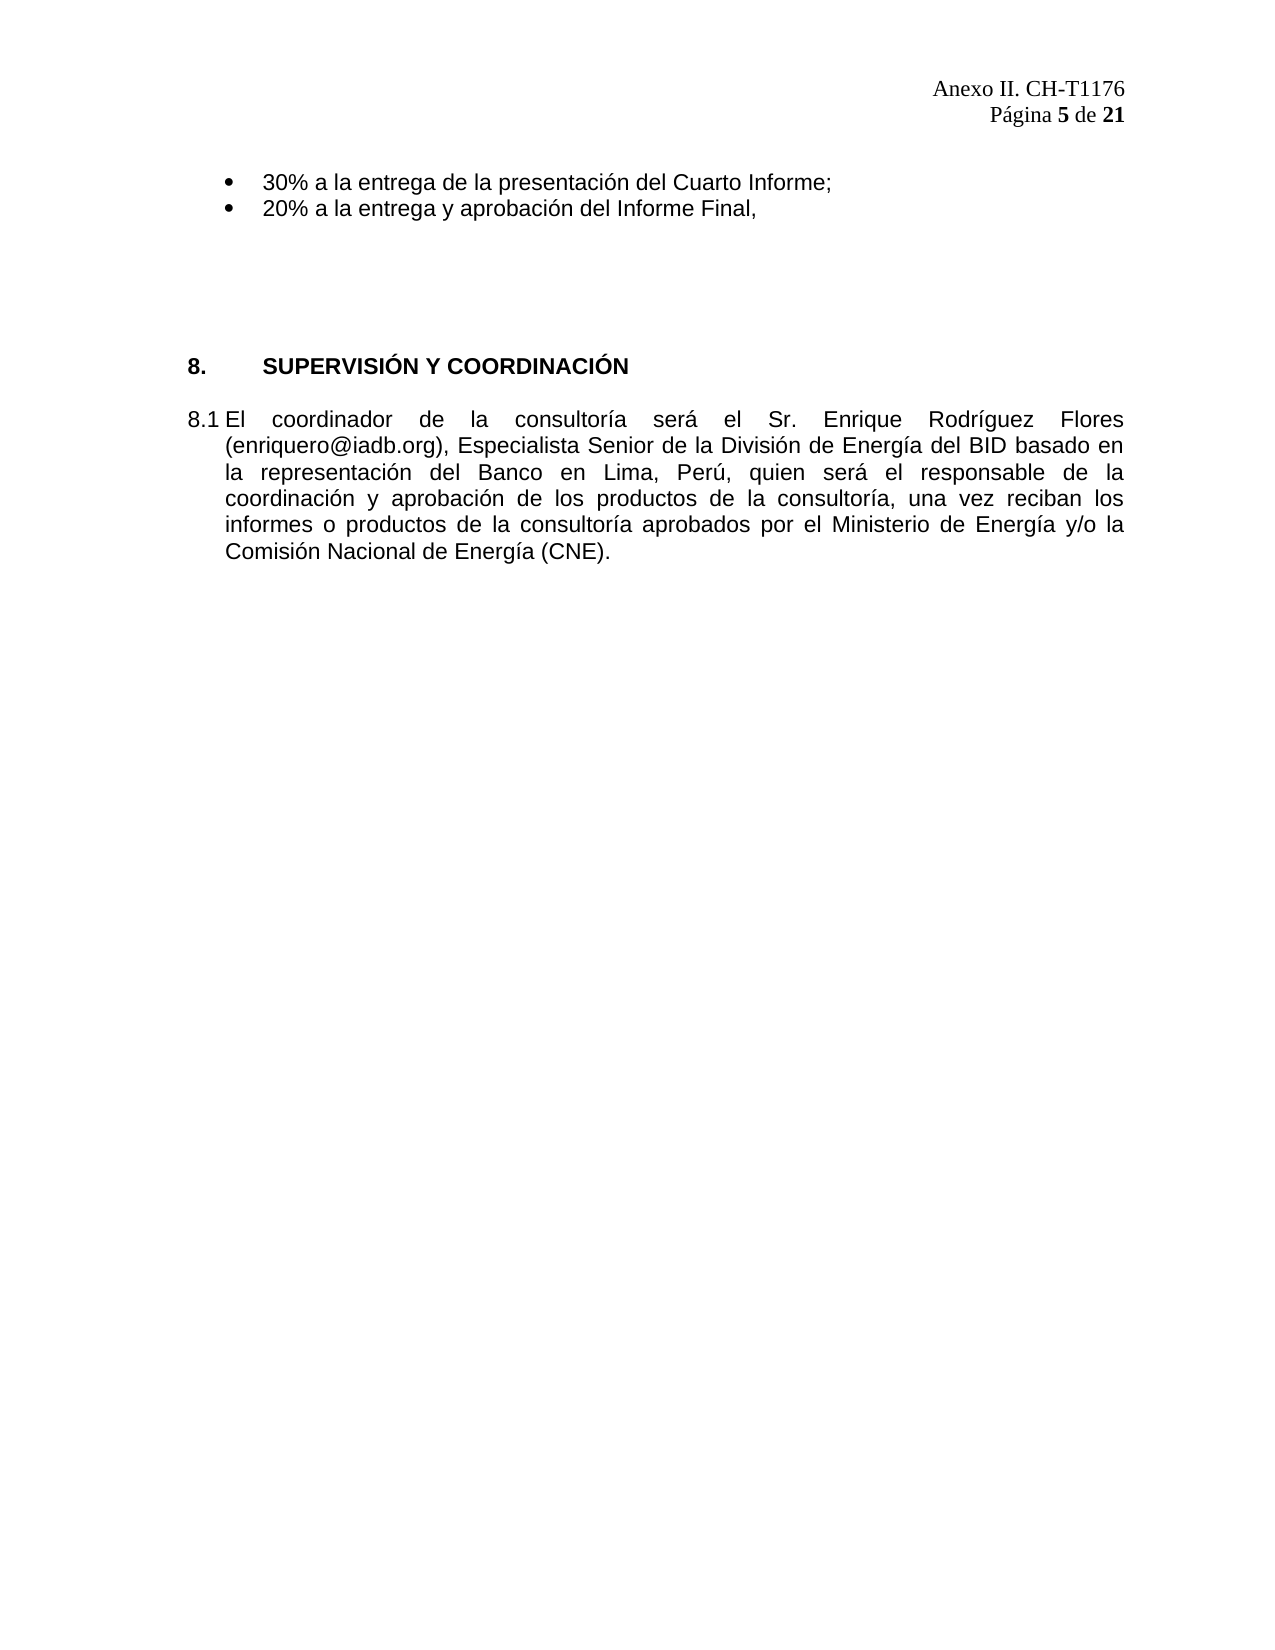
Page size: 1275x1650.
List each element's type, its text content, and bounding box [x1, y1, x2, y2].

list SUPERVISIÓN Y COORDINACIÓN [187, 353, 1125, 379]
list El coordinador de la consultoría será el Sr. Enrique Rodríguez Flores (enriquero@iadb.org), Especialista Senior de la División de Energía del BID basado en la representación del Banco en Lima, Perú, quien será el responsable de la coordinación y aprobación de los productos de la consultoría, una vez reciban los informes o productos de la consultoría aprobados por el Ministerio de Energía y/o la Comisión Nacional de Energía (CNE). [187, 406, 1125, 564]
subtitle 30% a la entrega de la presentación del Cuarto Informe; [225, 169, 1125, 195]
subtitle 20% a la entrega y aprobación del Informe Final, [225, 195, 1125, 221]
